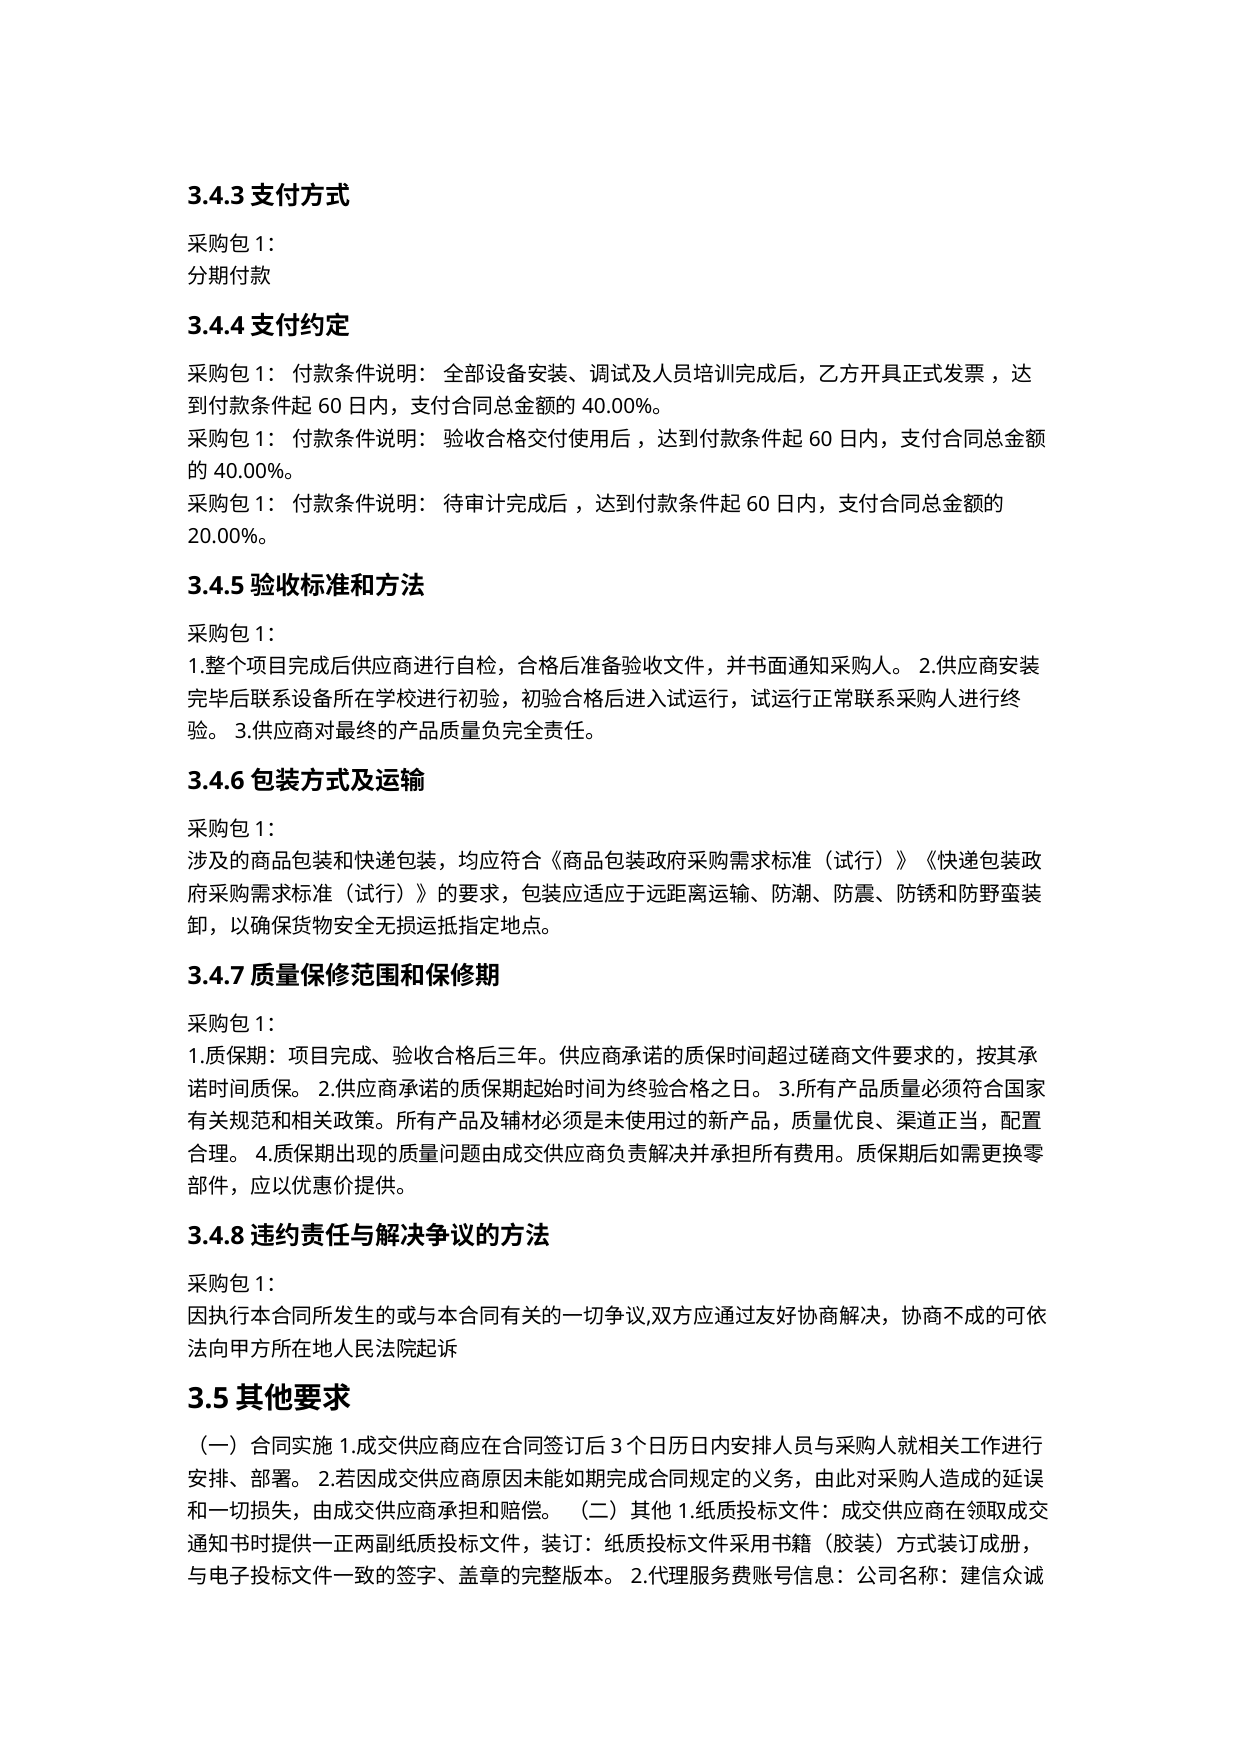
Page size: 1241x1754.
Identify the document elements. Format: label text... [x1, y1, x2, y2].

text 3.4.5验收标准和方法 [187, 552, 1053, 617]
text 采购包1： 付款条件说明： 待审计完成后 ，达到付款条件起 60 日内，支付合同总金额的 20.00%。 [187, 487, 1053, 552]
text 采购包1： 付款条件说明： 全部设备安装、调试及人员培训完成后，乙方开具正式发票 ，达到付款条件起 60 日内，支付合同总金额的 40.00%。 [187, 357, 1053, 422]
text 因执行本合同所发生的或与本合同有关的一切争议,双方应通过友好协商解决，协商不成的可依法向甲方所在地人民法院起诉 [187, 1299, 1053, 1364]
text 3.4.3支付方式 [187, 162, 1053, 227]
text 涉及的商品包装和快递包装，均应符合《商品包装政府采购需求标准（试行）》《快递包装政府采购需求标准（试行）》的要求，包装应适应于远距离运输、防潮、防震、防锈和防野蛮装卸，以确保货物安全无损运抵指定地点。 [187, 844, 1053, 942]
text 3.4.4支付约定 [187, 292, 1053, 357]
text 采购包1： [187, 227, 1053, 259]
text 1.质保期：项目完成、验收合格后三年。供应商承诺的质保时间超过磋商文件要求的，按其承诺时间质保。 2.供应商承诺的质保期起始时间为终验合格之日。 3.所有产品质量必须符合国家有关规范和相关政策。所有产品及辅材必须是未使用过的新产品，质量优良、渠道正当，配置合理。 4.质保期出现的质量问题由成交供应商负责解决并承担所有费用。质保期后如需更换零部件，应以优惠价提供。 [187, 1039, 1053, 1202]
text 采购包1： [187, 812, 1053, 844]
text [187, 1429, 1053, 1592]
text 3.5其他要求 [187, 1364, 1053, 1429]
text 采购包1： [187, 617, 1053, 649]
text 1.整个项目完成后供应商进行自检，合格后准备验收文件，并书面通知采购人。 2.供应商安装完毕后联系设备所在学校进行初验，初验合格后进入试运行，试运行正常联系采购人进行终验。 3.供应商对最终的产品质量负完全责任。 [187, 649, 1053, 747]
text 采购包1： [187, 1267, 1053, 1299]
text 采购包1： 付款条件说明： 验收合格交付使用后 ，达到付款条件起 60 日内，支付合同总金额的 40.00%。 [187, 422, 1053, 487]
text 3.4.8违约责任与解决争议的方法 [187, 1202, 1053, 1267]
text 3.4.7质量保修范围和保修期 [187, 942, 1053, 1007]
text 3.4.6包装方式及运输 [187, 747, 1053, 812]
text 分期付款 [187, 259, 1053, 292]
text 采购包1： [187, 1007, 1053, 1039]
